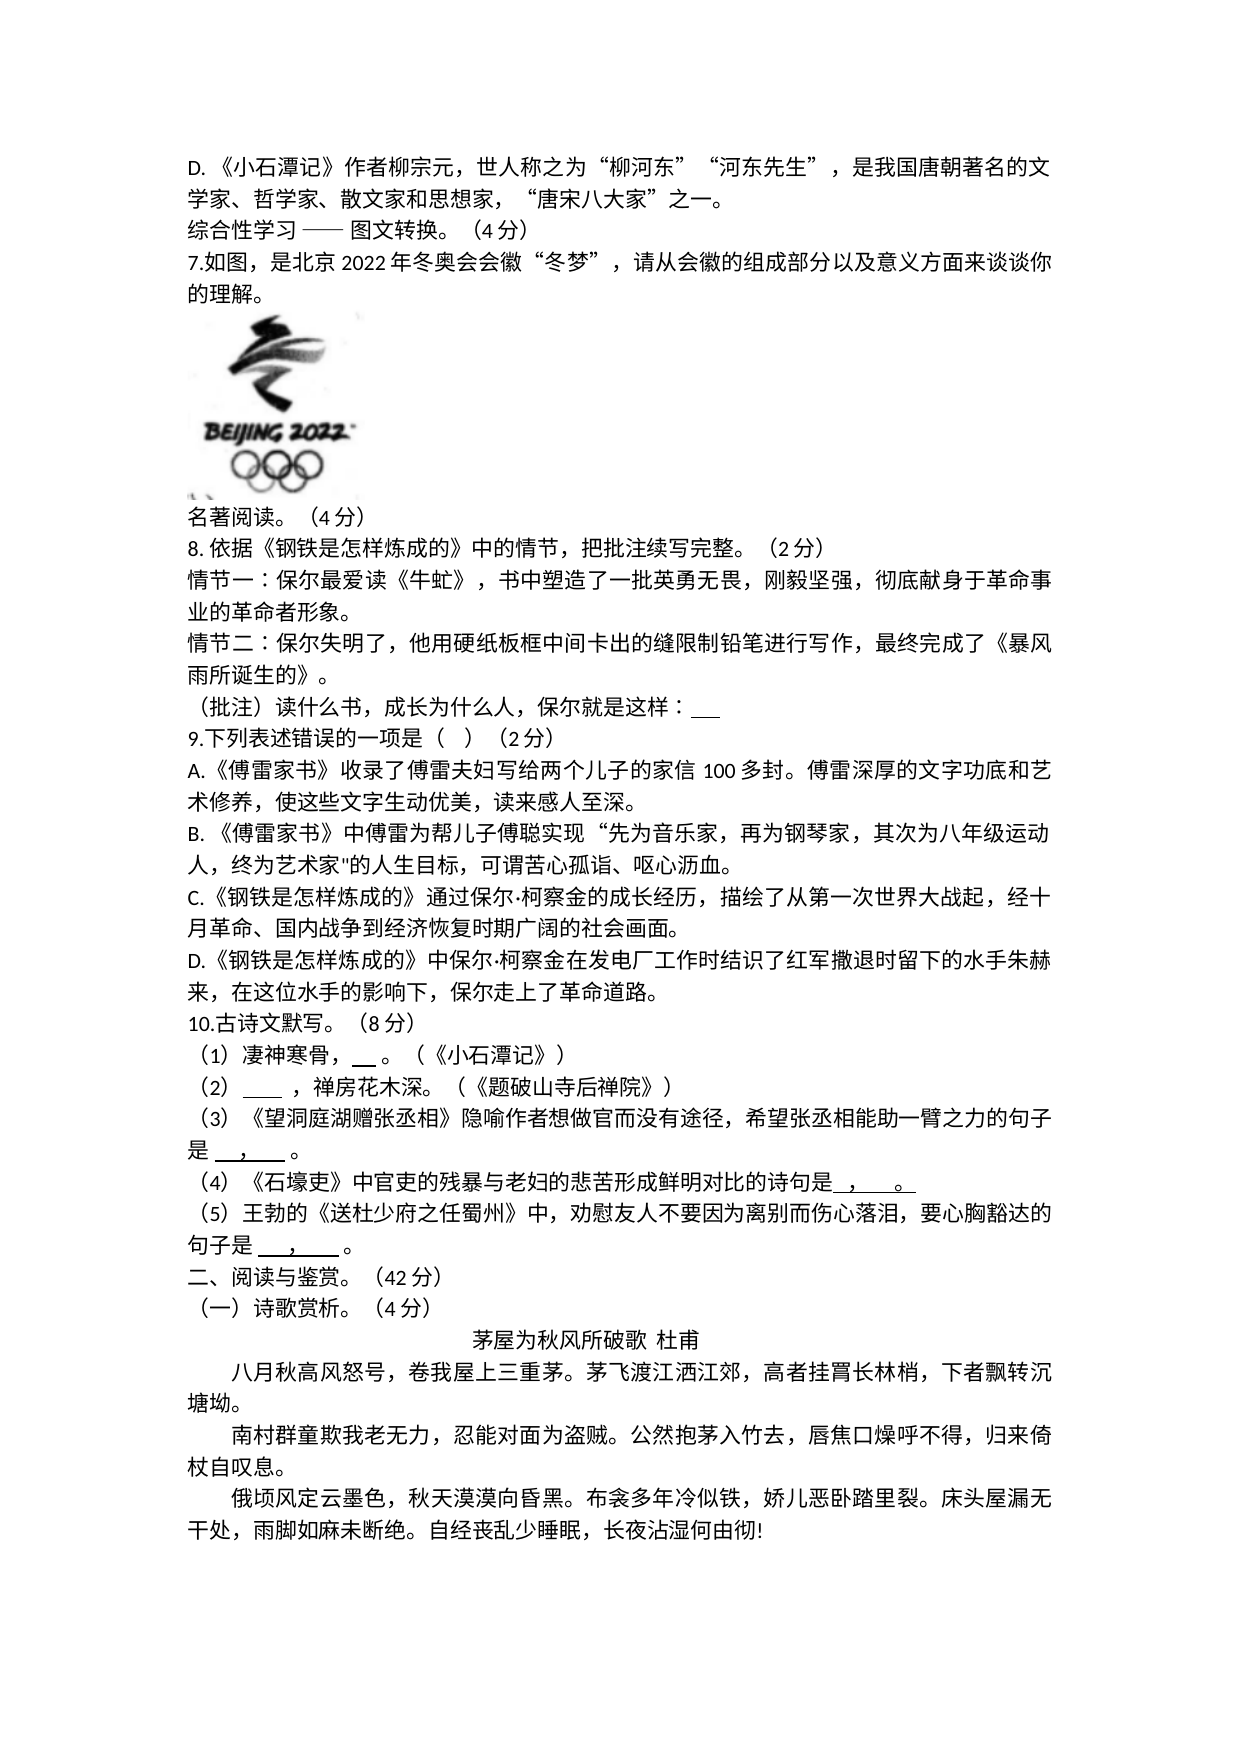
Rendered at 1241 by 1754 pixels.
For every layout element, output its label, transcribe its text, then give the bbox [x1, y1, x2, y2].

text 情节二∶保尔失明了，他用硬纸板框中间卡出的缝限制铅笔进行写作，最终完成了《暴风雨所诞生的》。 [187, 626, 1053, 689]
text 综合性学习 —— 图文转换。（4分） [187, 213, 1053, 245]
text （一）诗歌赏析。（4分） [187, 1291, 1053, 1323]
text D.《钢铁是怎样炼成的》中保尔·柯察金在发电厂工作时结识了红军撒退时留下的水手朱赫来，在这位水手的影响下，保尔走上了革命道路。 [187, 943, 1053, 1006]
text （2） ，禅房花木深。（《题破山寺后禅院》） [187, 1069, 1053, 1101]
text 八月秋高风怒号，卷我屋上三重茅。茅飞渡江洒江郊，高者挂罥长林梢，下者飘转沉塘坳。 [187, 1354, 1053, 1418]
text 二、阅读与鉴赏。（42分） [187, 1259, 1053, 1291]
text （5）王勃的《送杜少府之任蜀州》中，劝慰友人不要因为离别而伤心落泪，要心胸豁达的句子是 ， 。 [187, 1196, 1053, 1259]
text （批注）读什么书，成长为什么人，保尔就是这样∶ [187, 689, 1053, 721]
text 8. 依据《钢铁是怎样炼成的》中的情节，把批注续写完整。（2分） [187, 531, 1053, 563]
picture [187, 308, 365, 500]
text 9.下列表述错误的一项是（ ）（2分） [187, 721, 1053, 753]
text 茅屋为秋风所破歌 杜甫 [187, 1323, 1053, 1354]
text 情节一∶保尔最爱读《牛虻》，书中塑造了一批英勇无畏，刚毅坚强，彻底献身于革命事业的革命者形象。 [187, 563, 1053, 626]
text 7.如图，是北京2022年冬奥会会徽“冬梦”，请从会徽的组成部分以及意义方面来谈谈你的理解。 [187, 245, 1053, 308]
text 名著阅读。（4分） [187, 499, 1053, 531]
text （1）凄神寒骨， 。（《小石潭记》） [187, 1038, 1053, 1069]
text 俄顷风定云墨色，秋天漠漠向昏黑。布衾多年冷似铁，娇儿恶卧踏里裂。床头屋漏无干处，雨脚如麻未断绝。自经丧乱少睡眠，长夜沾湿何由彻! [187, 1481, 1053, 1544]
text （4）《石壕吏》中官吏的残暴与老妇的悲苦形成鲜明对比的诗句是 ， 。 [187, 1164, 1053, 1196]
text 是 ， 。 [187, 1133, 1053, 1164]
text B. 《傅雷家书》中傅雷为帮儿子傅聪实现“先为音乐家，再为钢琴家，其次为八年级运动人，终为艺术家"的人生目标，可谓苦心孤诣、呕心沥血。 [187, 816, 1053, 879]
text 南村群童欺我老无力，忍能对面为盗贼。公然抱茅入竹去，唇焦口燥呼不得，归来倚杖自叹息。 [187, 1418, 1053, 1481]
text （3）《望洞庭湖赠张丞相》隐喻作者想做官而没有途径，希望张丞相能助一臂之力的句子 [187, 1101, 1053, 1133]
text D. 《小石潭记》作者柳宗元，世人称之为“柳河东”“河东先生”，是我国唐朝著名的文学家、哲学家、散文家和思想家，“唐宋八大家”之一。 [187, 150, 1053, 213]
text A.《傅雷家书》收录了傅雷夫妇写给两个儿子的家信100多封。傅雷深厚的文字功底和艺术修养，使这些文字生动优美，读来感人至深。 [187, 753, 1053, 816]
text C.《钢铁是怎样炼成的》通过保尔·柯察金的成长经历，描绘了从第一次世界大战起，经十月革命、国内战争到经济恢复时期广阔的社会画面。 [187, 879, 1053, 943]
text 10.古诗文默写。（8分） [187, 1006, 1053, 1038]
